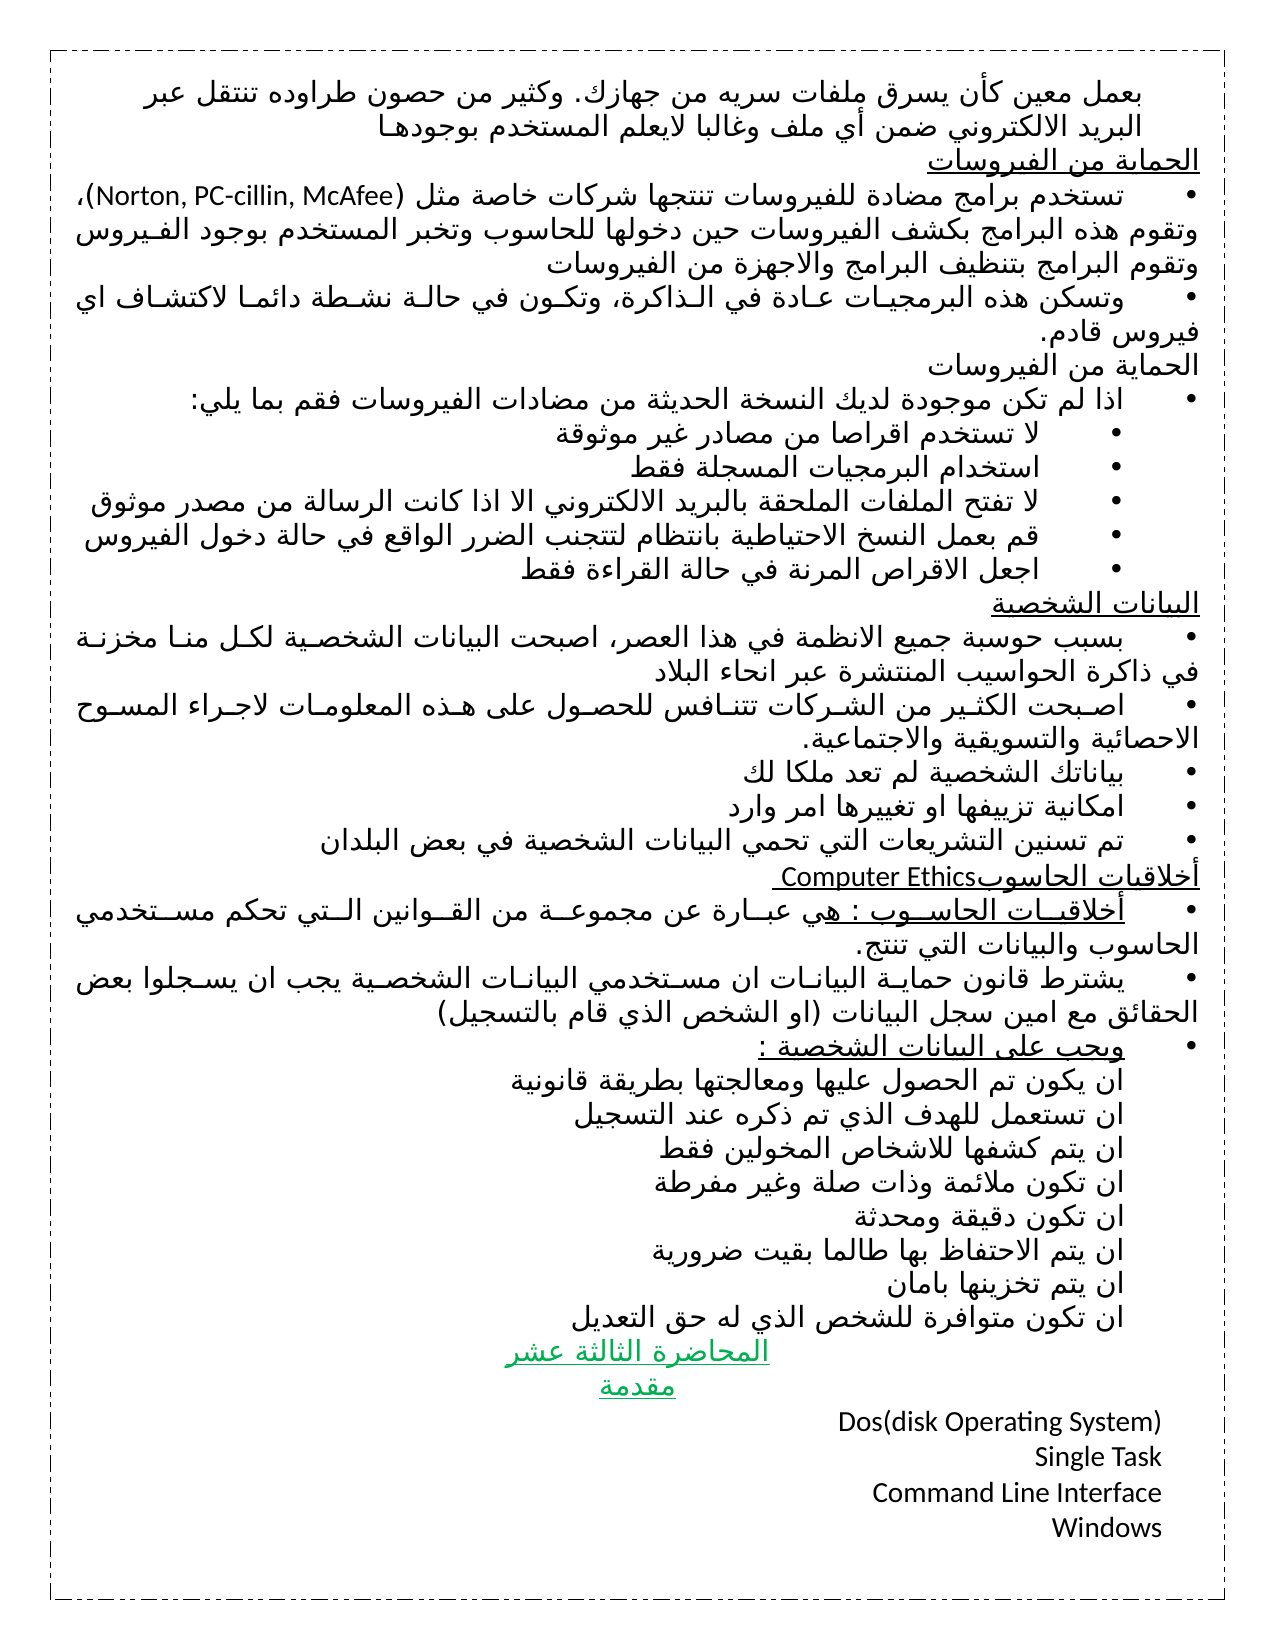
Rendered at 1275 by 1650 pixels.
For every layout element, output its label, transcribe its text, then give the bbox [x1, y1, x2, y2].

list تم تسنين التشريعات التي تحمي البيانات الشخصية في بعض البلدان [75, 824, 1200, 858]
list لا تفتح الملفات الملحقة بالبريد الالكتروني الا اذا كانت الرسالة من مصدر موثوق [75, 484, 1125, 518]
list وتسكن هذه البرمجيات عادة في الذاكرة، وتكون في حالة نشطة دائما لاكتشاف اي فيروس قادم. [75, 280, 1200, 348]
text Single Task [197, 1438, 1162, 1474]
list ويجب على البيانات الشخصية : [75, 1029, 1200, 1063]
list تستخدم برامج مضادة للفيروسات تنتجها شركات خاصة مثل (Norton, PC-cillin, McAfee)، وتقوم هذه البرامج بكشف الفيروسات حين دخولها للحاسوب وتخبر المستخدم بوجود الفيروس وتقوم البرامج بتنظيف البرامج والاجهزة من الفيروسات [75, 177, 1200, 280]
text الحماية من الفيروسات [75, 348, 1200, 382]
text Windows [131, 1509, 1162, 1545]
text ان تكون دقيقة ومحدثة [75, 1199, 1125, 1233]
list امكانية تزييفها او تغييرها امر وارد [75, 790, 1200, 824]
text ان يتم تخزينها بامان [75, 1267, 1125, 1301]
text ان يكون تم الحصول عليها ومعالجتها بطريقة قانونية [75, 1063, 1125, 1097]
text ان يتم كشفها للاشخاص المخولين فقط [75, 1131, 1125, 1165]
text ان تستعمل للهدف الذي تم ذكره عند التسجيل [75, 1097, 1125, 1131]
text ان يتم الاحتفاظ بها طالما بقيت ضرورية [75, 1233, 1125, 1267]
list قم بعمل النسخ الاحتياطية بانتظام لتتجنب الضرر الواقع في حالة دخول الفيروس [75, 518, 1125, 552]
text البيانات الشخصية [75, 586, 1200, 620]
list يشترط قانون حماية البيانات ان مستخدمي البيانات الشخصية يجب ان يسجلوا بعض الحقائق مع امين سجل البيانات (او الشخص الذي قام بالتسجيل) [75, 961, 1200, 1029]
list اذا لم تكن موجودة لديك النسخة الحديثة من مضادات الفيروسات فقم بما يلي: [75, 382, 1200, 416]
text Dos(disk Operating System) [131, 1403, 1162, 1438]
list أخلاقيات الحاسوب : هي عبارة عن مجموعة من القوانين التي تحكم مستخدمي الحاسوب والبيانات التي تنتج. [75, 893, 1200, 961]
text مقدمة [75, 1369, 1200, 1403]
text ان تكون متوافرة للشخص الذي له حق التعديل [75, 1301, 1125, 1335]
list بسبب حوسبة جميع الانظمة في هذا العصر، اصبحت البيانات الشخصية لكل منا مخزنة في ذاكرة الحواسيب المنتشرة عبر انحاء البلاد [75, 620, 1200, 688]
list استخدام البرمجيات المسجلة فقط [75, 450, 1125, 484]
text Command Line Interface [197, 1474, 1162, 1509]
list لا تستخدم اقراصا من مصادر غير موثوقة [75, 416, 1125, 450]
list اجعل الاقراص المرنة في حالة القراءة فقط [75, 552, 1125, 586]
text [75, 75, 1200, 143]
list اصبحت الكثير من الشركات تتنافس للحصول على هذه المعلومات لاجراء المسوح الاحصائية والتسويقية والاجتماعية. [75, 688, 1200, 756]
text ان تكون ملائمة وذات صلة وغير مفرطة [75, 1165, 1125, 1199]
text المحاضرة الثالثة عشر [75, 1335, 1200, 1369]
text الحماية من الفيروسات [75, 143, 1200, 177]
list بياناتك الشخصية لم تعد ملكا لك [75, 756, 1200, 790]
text أخلاقيات الحاسوبComputer Ethics [75, 858, 1200, 893]
